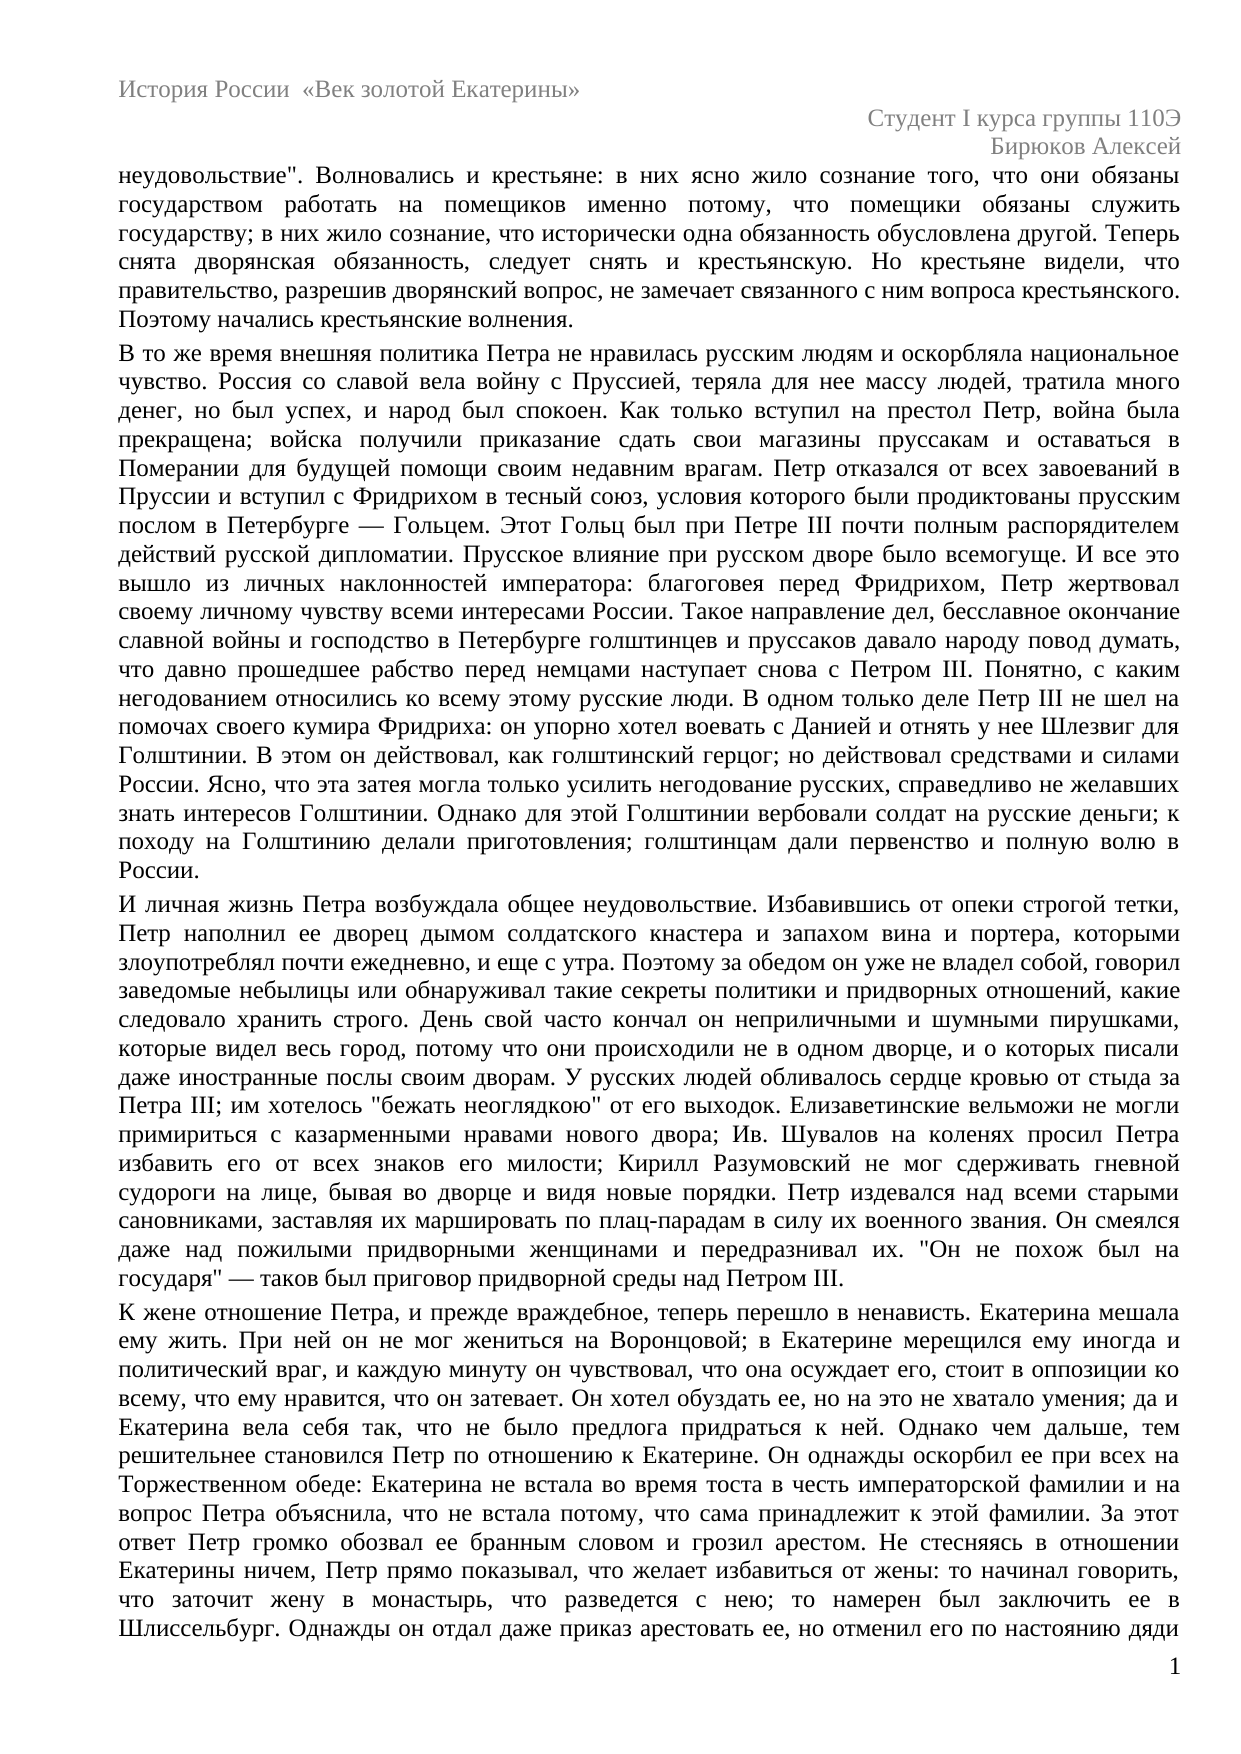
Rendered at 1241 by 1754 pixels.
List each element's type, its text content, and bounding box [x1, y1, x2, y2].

text И личная жизнь Петра возбуждала общее неудовольствие. Избавившись от опеки строгой тетки, Петр наполнил ее дворец дымом солдатского кнастера и запахом вина и портера, которыми злоупотреблял почти ежедневно, и еще с утра. Поэтому за обедом он уже не владел собой, говорил заведомые небылицы или обнаруживал такие секреты политики и придворных отношений, какие следовало хранить строго. День свой часто кончал он неприличными и шумными пирушками, которые видел весь город, потому что они происходили не в одном дворце, и о которых писали даже иностранные послы своим дворам. У русских людей обливалось сердце кровью от стыда за Петра III; им хотелось "бежать неоглядкою" от его выходок. Елизаветинские вельможи не могли примириться с казарменными нравами нового двора; Ив. Шувалов на коленях просил Петра избавить его от всех знаков его милости; Кирилл Разумовский не мог сдерживать гневной судороги на лице, бывая во дворце и видя новые порядки. Петр издевался над всеми старыми сановниками, заставляя их маршировать по плац-парадам в силу их военного звания. Он смеялся даже над пожилыми придворными женщинами и передразнивал их. "Он не похож был на государя" — таков был приговор придворной среды над Петром III. [118, 889, 1181, 1292]
text В то же время внешняя политика Петра не нравилась русским людям и оскорбляла национальное чувство. Россия со славой вела войну с Пруссией, теряла для нее массу людей, тратила много денег, но был успех, и народ был спокоен. Как только вступил на престол Петр, война была прекращена; войска получили приказание сдать свои магазины пруссакам и оставаться в Померании для будущей помощи своим недавним врагам. Петр отказался от всех завоеваний в Пруссии и вступил с Фридрихом в тесный союз, условия которого были продиктованы прусским послом в Петербурге — Гольцем. Этот Гольц был при Петре III почти полным распорядителем действий русской дипломатии. Прусское влияние при русском дворе было всемогуще. И все это вышло из личных наклонностей императора: благоговея перед Фридрихом, Петр жертвовал своему личному чувству всеми интересами России. Такое направление дел, бесславное окончание славной войны и господство в Петербурге голштинцев и пруссаков давало народу повод думать, что давно прошедшее рабство перед немцами наступает снова с Петром III. Понятно, с каким негодованием относились ко всему этому русские люди. В одном только деле Петр III не шел на помочах своего кумира Фридриха: он упорно хотел воевать с Данией и отнять у нее Шлезвиг для Голштинии. В этом он действовал, как голштинский герцог; но действовал средствами и силами России. Ясно, что эта затея могла только усилить негодование русских, справедливо не желавших знать интересов Голштинии. Однако для этой Голштинии вербовали солдат на русские деньги; к походу на Голштинию делали приготовления; голштинцам дали первенство и полную волю в России. [118, 338, 1181, 884]
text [118, 160, 1181, 333]
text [118, 1297, 1181, 1642]
